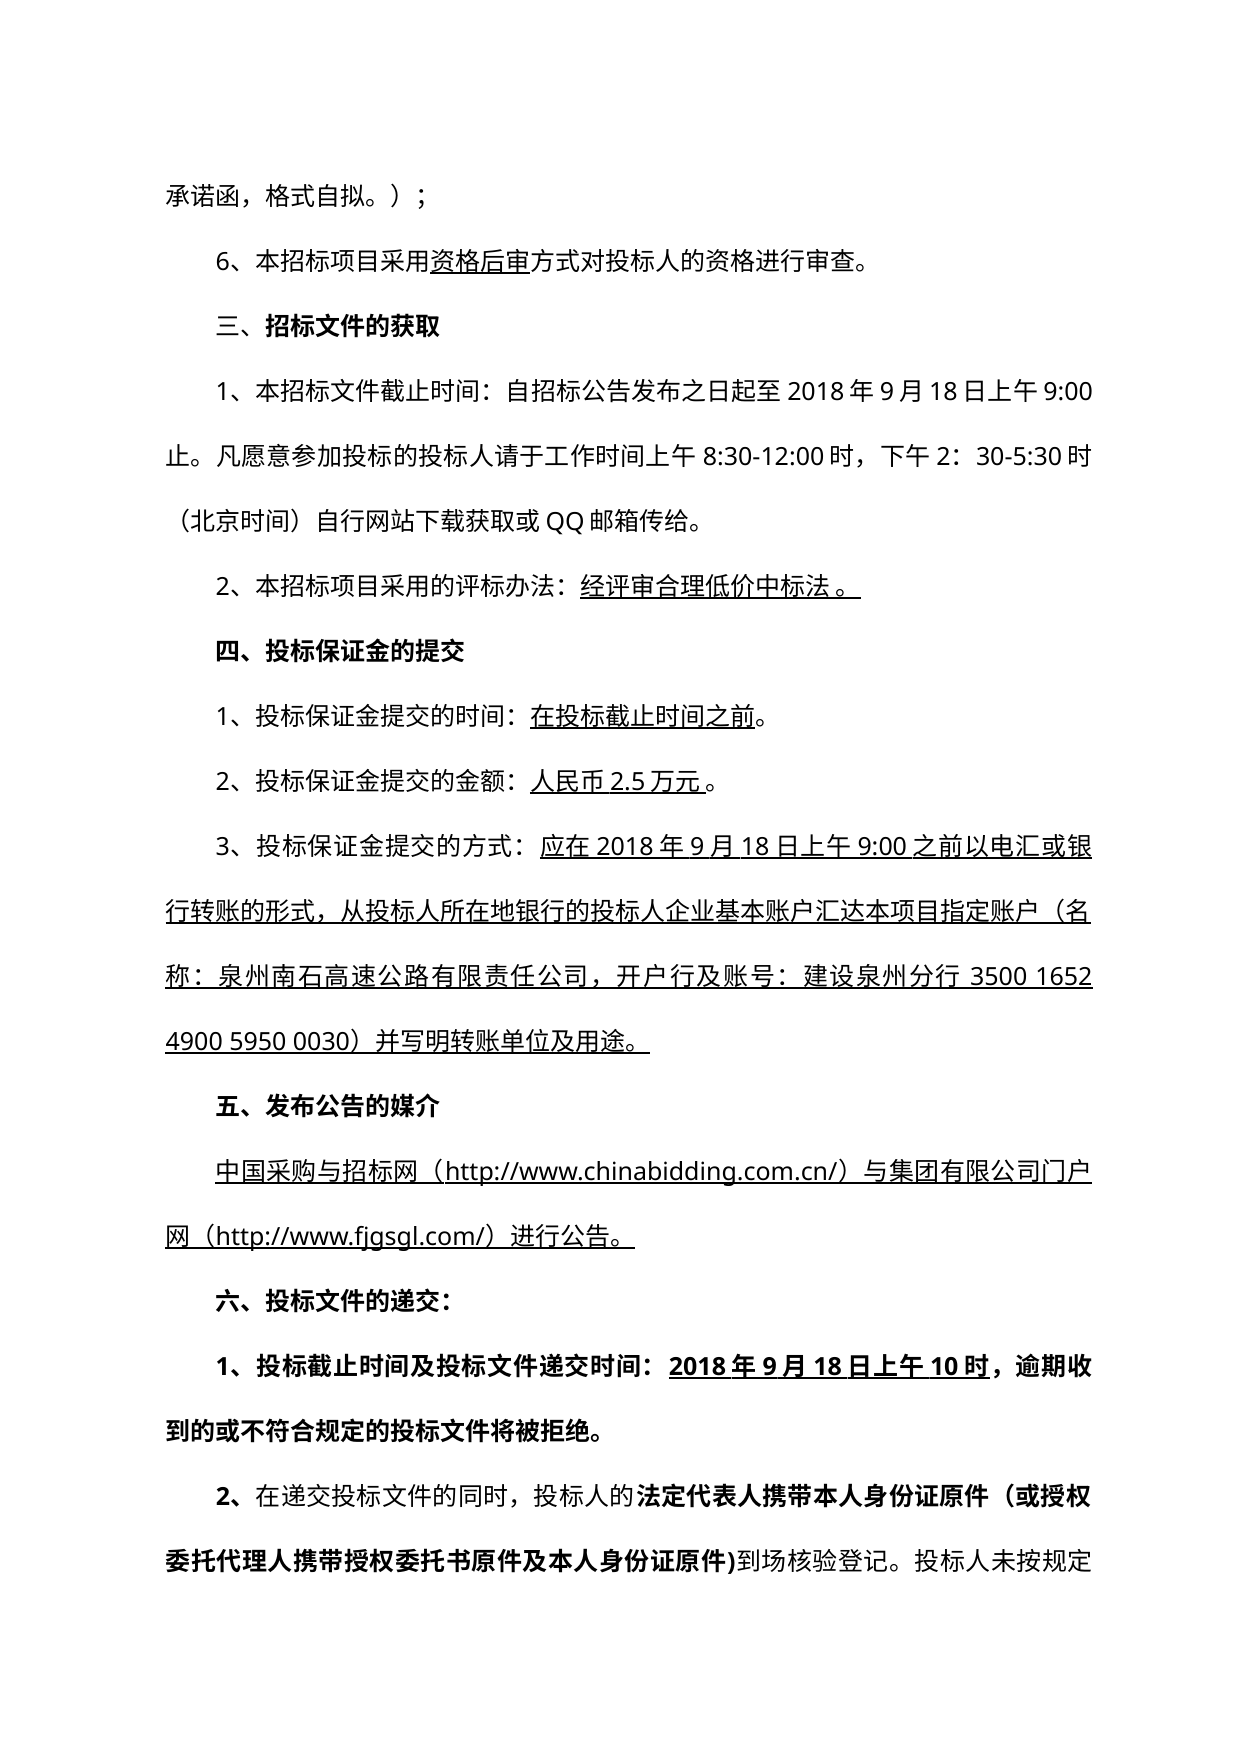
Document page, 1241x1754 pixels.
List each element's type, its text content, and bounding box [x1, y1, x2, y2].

text 三、招标文件的获取 [165, 292, 1092, 357]
text 2、投标保证金提交的金额：人民币2.5万元 。 [165, 747, 1092, 812]
text 3、投标保证金提交的方式：应在2018年9月18日上午9:00之前以电汇或银行转账的形式，从投标人所在地银行的投标人企业基本账户汇达本项目指定账户（名称：泉州南石高速公路有限责任公司，开户行及账号：建设泉州分行 3500 1652 4900 5950 0030）并写明转账单位及用途。 [165, 989, 1092, 1072]
text 五、发布公告的媒介 [165, 1072, 1092, 1137]
text 1、投标保证金提交的时间：在投标截止时间之前。 [165, 682, 1092, 747]
text 中国采购与招标网（http://www.chinabidding.com.cn/）与集团有限公司门户网（http://www.fjgsgl.com/）进行公告。 [165, 1137, 1092, 1267]
text 2、本招标项目采用的评标办法：经评审合理低价中标法 。 [165, 552, 1092, 617]
text 3、投标保证金提交的方式：应在2018年9月18日上午9:00之前以电汇或银行转账的形式，从投标人所在地银行的投标人企业基本账户汇达本项目指定账户（名称：泉州南石高速公路有限责任公司，开户行及账号：建设泉州分行 3500 1652 4900 5950 0030）并写明转账单位及用途。 [165, 812, 1092, 987]
text 1、投标截止时间及投标文件递交时间：2018年9月18日上午10时，逾期收到的或不符合规定的投标文件将被拒绝。 [165, 1332, 1092, 1462]
text 1、本招标文件截止时间：自招标公告发布之日起至2018年9月18日上午9:00止。凡愿意参加投标的投标人请于工作时间上午8:30-12:00时，下午2：30-5:30时（北京时间）自行网站下载获取或QQ邮箱传给。 [165, 357, 1092, 552]
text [165, 1462, 1092, 1592]
text 四、投标保证金的提交 [165, 617, 1092, 682]
text 六、投标文件的递交： [165, 1267, 1092, 1332]
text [165, 162, 1092, 227]
text 6、本招标项目采用资格后审方式对投标人的资格进行审查。 [165, 227, 1092, 292]
